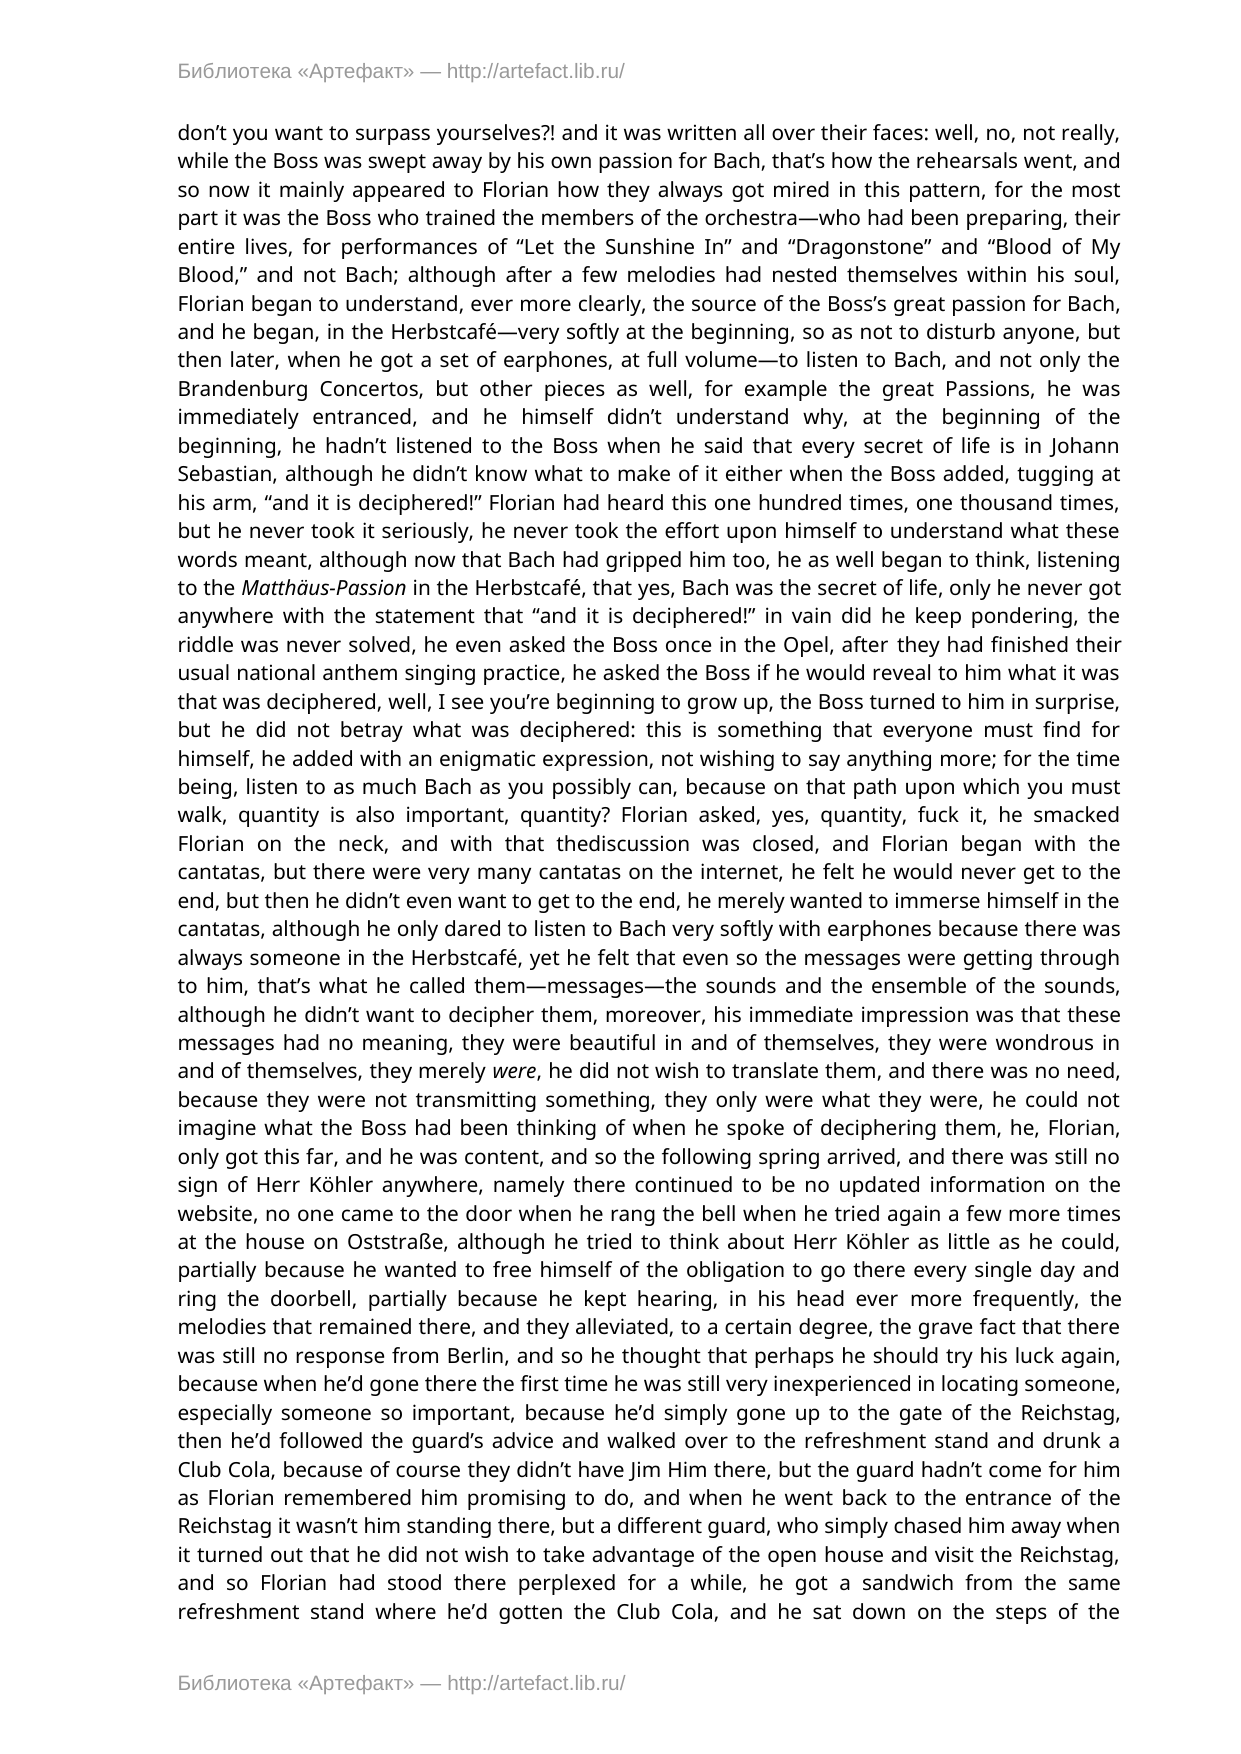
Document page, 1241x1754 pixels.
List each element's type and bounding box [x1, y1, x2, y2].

text [177, 118, 1122, 1625]
